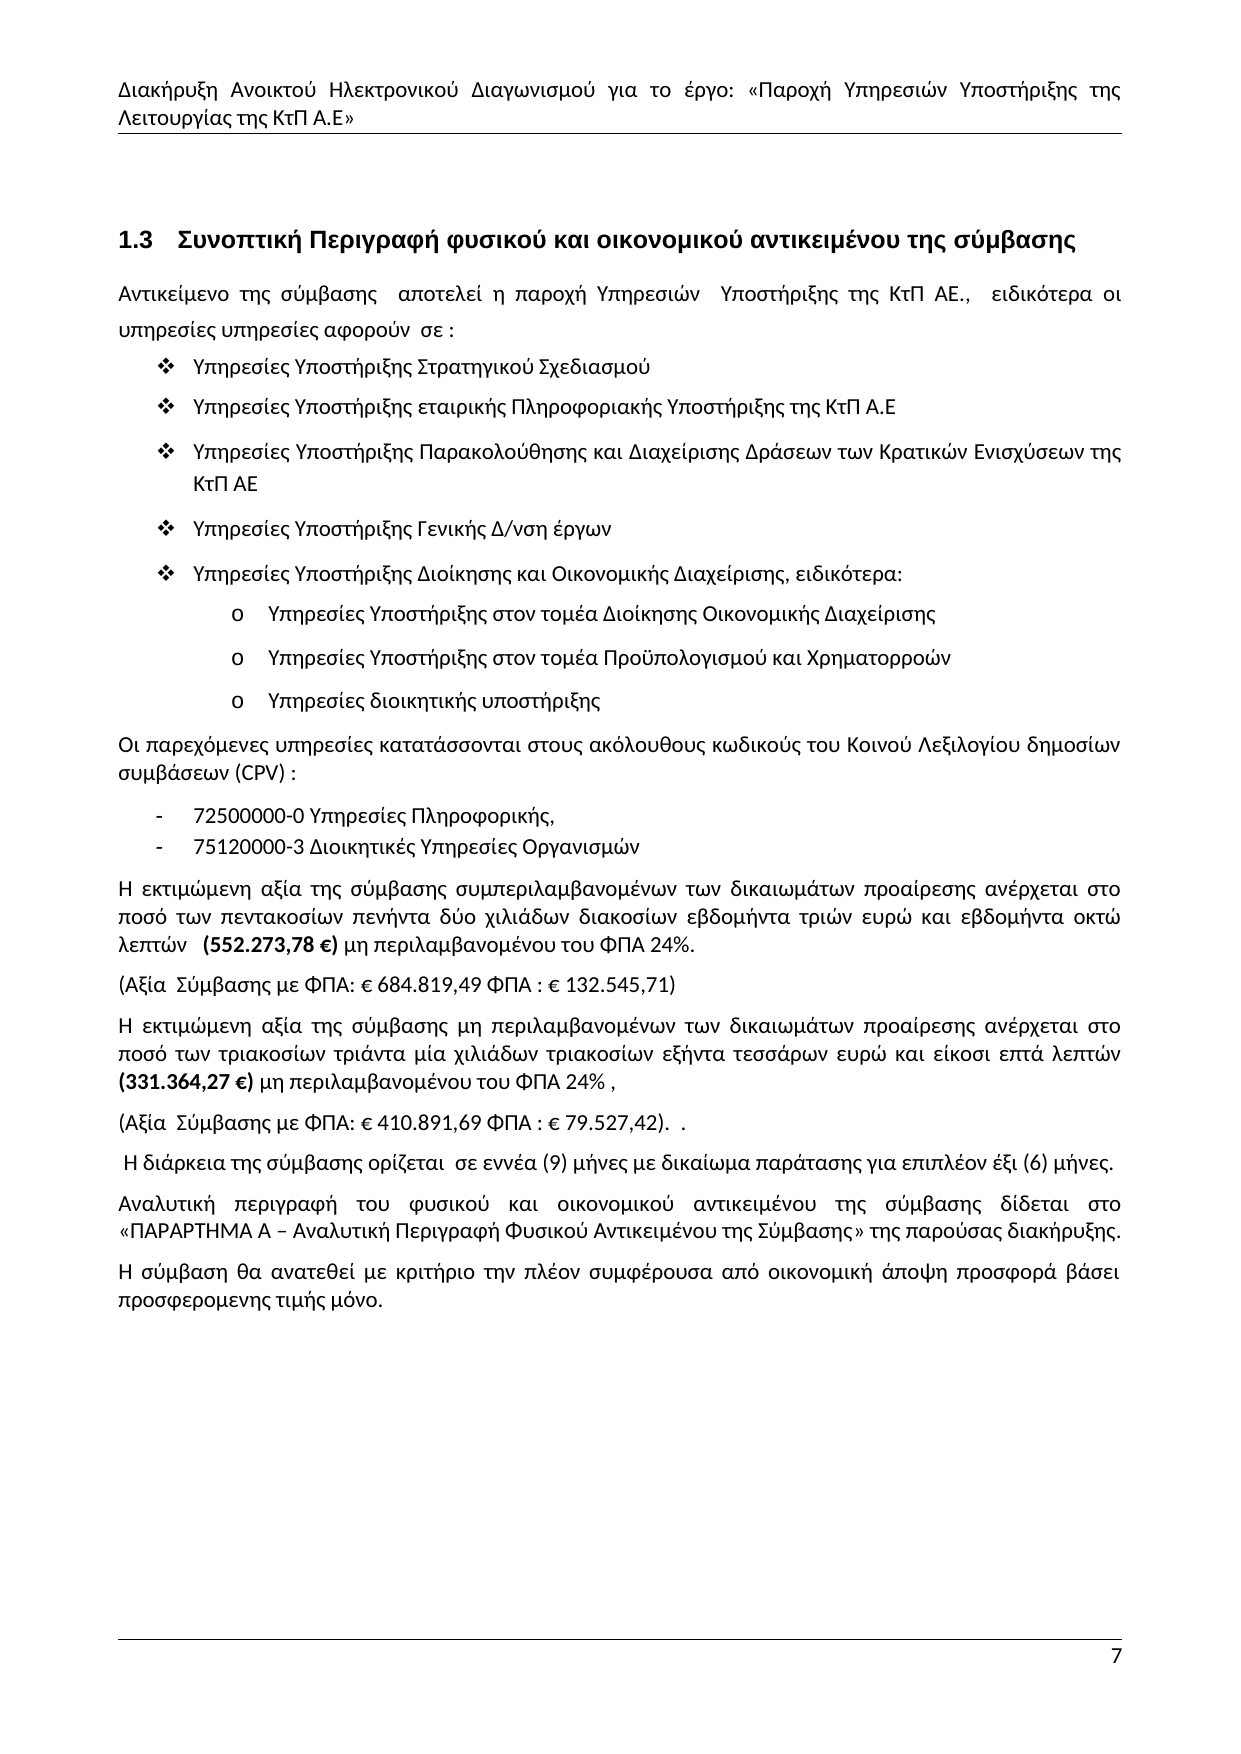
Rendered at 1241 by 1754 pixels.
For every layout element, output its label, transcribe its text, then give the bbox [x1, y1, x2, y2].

text Η σύμβαση θα ανατεθεί με κριτήριο την πλέον συμφέρουσα από οικονομική άποψη προσφορά βάσει προσφερομενης τιμής μόνο. [118, 1257, 1122, 1313]
list Υπηρεσίες Υποστήριξης στον τομέα Προϋπολογισμού και Χρηματορροών [231, 643, 1122, 672]
text Αντικείμενο της σύμβασης αποτελεί η παροχή Υπηρεσιών Υποστήριξης της ΚτΠ ΑΕ., ειδικότερα οι υπηρεσίες υπηρεσίες αφορούν σε : [118, 279, 1122, 343]
list 72500000-0 Υπηρεσίες Πληροφορικής, [156, 799, 1122, 830]
list Υπηρεσίες Υποστήριξης Γενικής Δ/νση έργων [156, 514, 1122, 542]
list Υπηρεσίες Υποστήριξης Στρατηγικού Σχεδιασμού [156, 352, 1122, 380]
subtitle Συνοπτική Περιγραφή φυσικού και οικονομικού αντικειμένου της σύμβασης [118, 225, 1122, 254]
list Υπηρεσίες διοικητικής υποστήριξης [231, 687, 1122, 716]
text (Αξία Σύμβασης με ΦΠΑ: € 410.891,69 ΦΠΑ : € 79.527,42). . [118, 1108, 1122, 1136]
text Η εκτιμώμενη αξία της σύμβασης μη περιλαμβανομένων των δικαιωμάτων προαίρεσης ανέρχεται στο ποσό των τριακοσίων τριάντα μία χιλιάδων τριακοσίων εξήντα τεσσάρων ευρώ και είκοσι επτά λεπτών (331.364,27 €) μη περιλαμβανομένου του ΦΠΑ 24% , [118, 1011, 1122, 1095]
text Αναλυτική περιγραφή του φυσικού και οικονομικού αντικειμένου της σύμβασης δίδεται στο «ΠΑΡΑΡΤΗΜΑ Α – Αναλυτική Περιγραφή Φυσικού Αντικειμένου της Σύμβασης» της παρούσας διακήρυξης. [118, 1189, 1122, 1245]
list Υπηρεσίες Υποστήριξης Διοίκησης και Οικονομικής Διαχείρισης, ειδικότερα: [156, 559, 1122, 587]
list Υπηρεσίες Υποστήριξης στον τομέα Διοίκησης Οικονομικής Διαχείρισης [231, 599, 1122, 628]
text (Αξία Σύμβασης με ΦΠΑ: € 684.819,49 ΦΠΑ : € 132.545,71) [118, 971, 1122, 998]
list 75120000-3 Διοικητικές Υπηρεσίες Οργανισμών [156, 830, 1122, 861]
text Οι παρεχόμενες υπηρεσίες κατατάσσονται στους ακόλουθους κωδικούς του Κοινού Λεξιλογίου δημοσίων συμβάσεων (CPV) : [118, 730, 1122, 786]
list Υπηρεσίες Υποστήριξης εταιρικής Πληροφοριακής Υποστήριξης της ΚτΠ Α.Ε [156, 392, 1122, 420]
text Η εκτιμώμενη αξία της σύμβασης συμπεριλαμβανομένων των δικαιωμάτων προαίρεσης ανέρχεται στο ποσό των πεντακοσίων πενήντα δύο χιλιάδων διακοσίων εβδομήντα τριών ευρώ και εβδομήντα οκτώ λεπτών (552.273,78 €) μη περιλαμβανομένου του ΦΠΑ 24%. [118, 874, 1122, 958]
text Η διάρκεια της σύμβασης ορίζεται σε εννέα (9) μήνες με δικαίωμα παράτασης για επιπλέον έξι (6) μήνες. [118, 1148, 1122, 1176]
list Υπηρεσίες Υποστήριξης Παρακολούθησης και Διαχείρισης Δράσεων των Κρατικών Ενισχύσεων της ΚτΠ ΑΕ [156, 437, 1122, 497]
